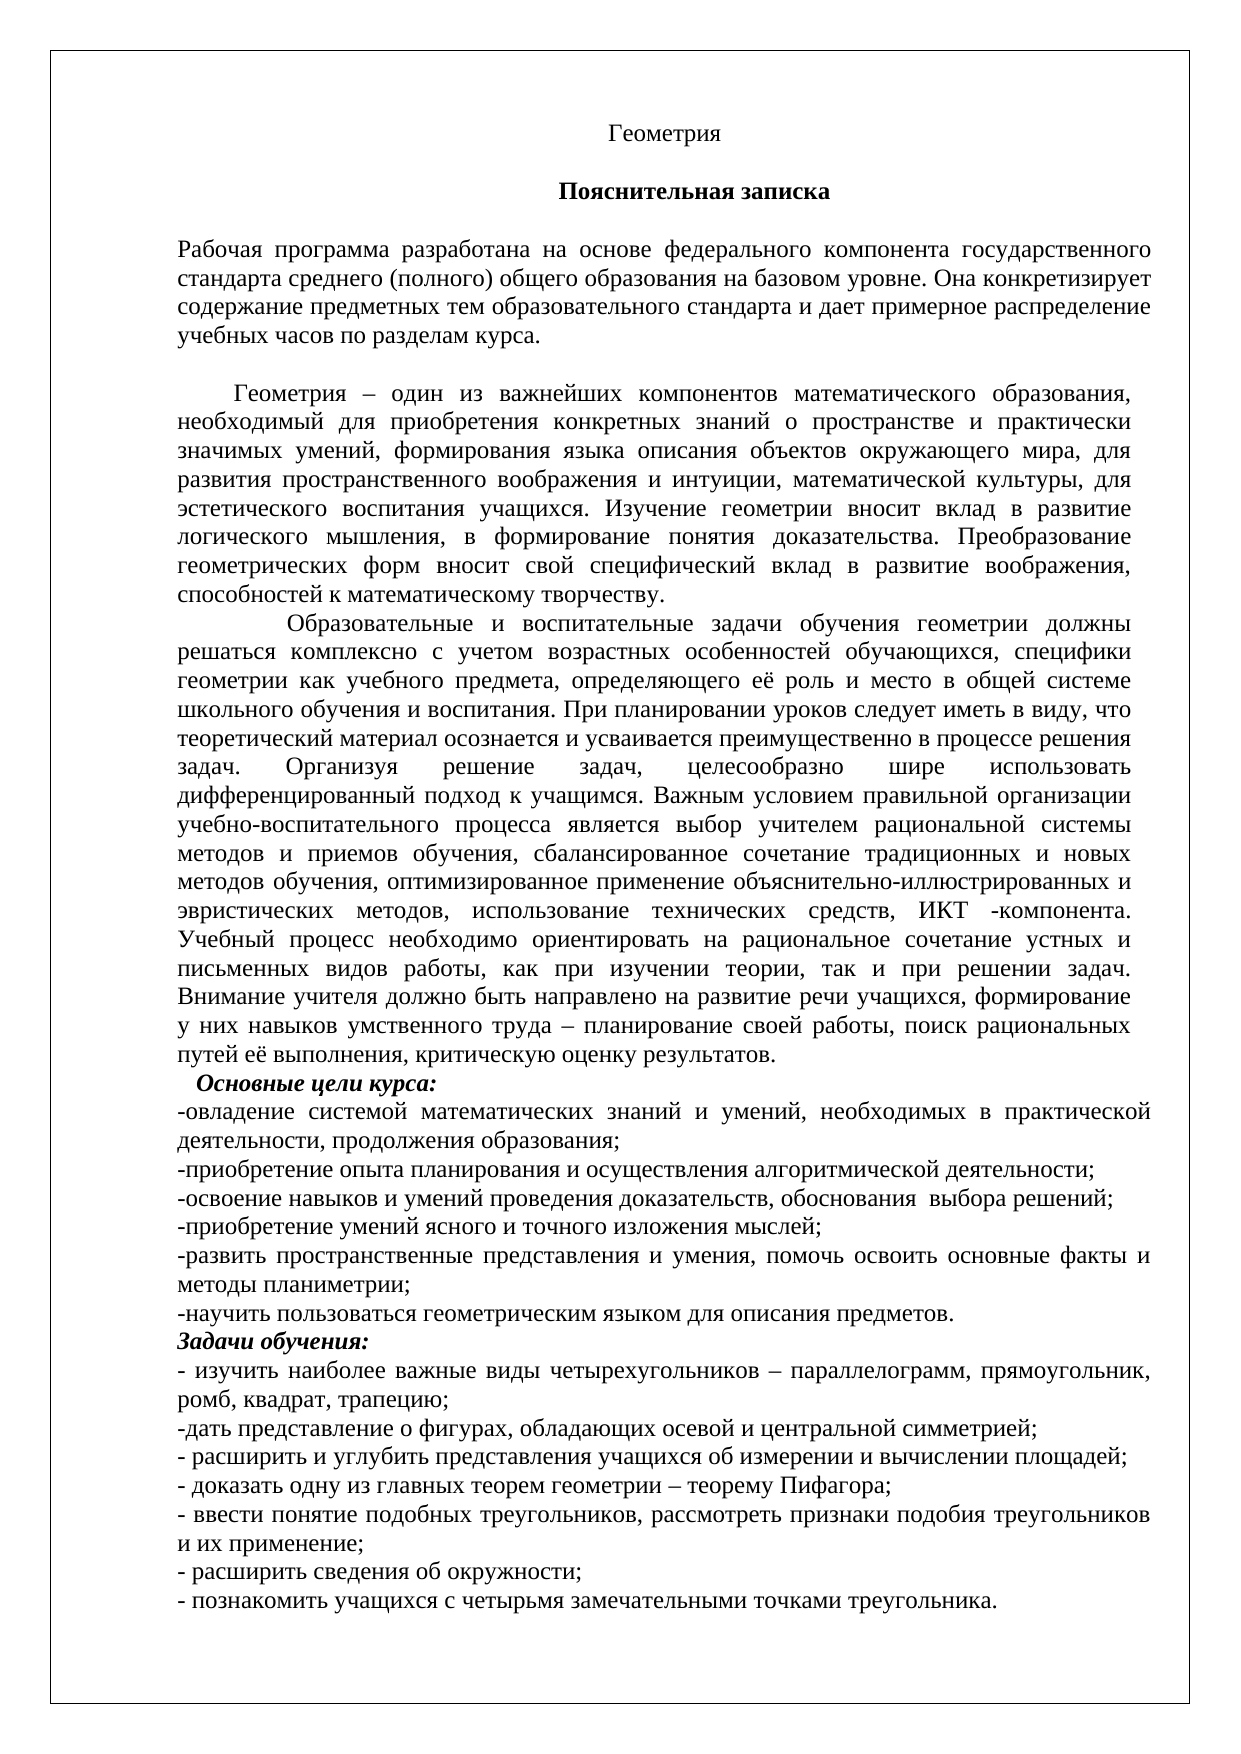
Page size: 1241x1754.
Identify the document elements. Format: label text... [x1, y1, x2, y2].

text Основные цели курса: [177, 1068, 1152, 1096]
text Рабочая программа разработана на основе федерального компонента государственного стандарта среднего (полного) общего образования на базовом уровне. Она конкретизирует содержание предметных тем образовательного стандарта и дает примерное распределение учебных часов по разделам курса. [177, 234, 1152, 349]
text Пояснительная записка [177, 176, 1152, 205]
text -приобретение умений ясного и точного изложения мыслей; [177, 1211, 1152, 1240]
text -научить пользоваться геометрическим языком для описания предметов. [177, 1298, 1152, 1326]
text - познакомить учащихся с четырьмя замечательными точками треугольника. [177, 1585, 1152, 1614]
text Задачи обучения: [177, 1326, 1152, 1355]
text -овладение системой математических знаний и умений, необходимых в практической деятельности, продолжения образования; [177, 1096, 1152, 1154]
text - доказать одну из главных теорем геометрии – теорему Пифагора; [177, 1470, 1152, 1499]
text Геометрия – один из важнейших компонентов математического образования, необходимый для приобретения конкретных знаний о пространстве и практически значимых умений, формирования языка описания объектов окружающего мира, для развития пространственного воображения и интуиции, математической культуры, для эстетического воспитания учащихся. Изучение геометрии вносит вклад в развитие логического мышления, в формирование понятия доказательства. Преобразование геометрических форм вносит свой специфический вклад в развитие воображения, способностей к математическому творчеству. [177, 378, 1132, 608]
text -освоение навыков и умений проведения доказательств, обоснования выбора решений; [177, 1183, 1152, 1211]
text - изучить наиболее важные виды четырехугольников – параллелограмм, прямоугольник, ромб, квадрат, трапецию; [177, 1355, 1152, 1413]
text -дать представление о фигурах, обладающих осевой и центральной симметрией; [177, 1413, 1152, 1441]
text - расширить и углубить представления учащихся об измерении и вычислении площадей; [177, 1441, 1152, 1470]
text -развить пространственные представления и умения, помочь освоить основные факты и методы планиметрии; [177, 1240, 1152, 1298]
text Геометрия [177, 118, 1152, 147]
text -приобретение опыта планирования и осуществления алгоритмической деятельности; [177, 1154, 1152, 1183]
text Образовательные и воспитательные задачи обучения геометрии должны решаться комплексно с учетом возрастных особенностей обучающихся, специфики геометрии как учебного предмета, определяющего её роль и место в общей системе школьного обучения и воспитания. При планировании уроков следует иметь в виду, что теоретический материал осознается и усваивается преимущественно в процессе решения задач. Организуя решение задач, целесообразно шире использовать дифференцированный подход к учащимся. Важным условием правильной организации учебно-воспитательного процесса является выбор учителем рациональной системы методов и приемов обучения, сбалансированное сочетание традиционных и новых методов обучения, оптимизированное применение объяснительно-иллюстрированных и эвристических методов, использование технических средств, ИКТ -компонента. Учебный процесс необходимо ориентировать на рациональное сочетание устных и письменных видов работы, как при изучении теории, так и при решении задач. Внимание учителя должно быть направлено на развитие речи учащихся, формирование у них навыков умственного труда – планирование своей работы, поиск рациональных путей её выполнения, критическую оценку результатов. [177, 608, 1132, 1068]
text - расширить сведения об окружности; [177, 1556, 1152, 1585]
text - ввести понятие подобных треугольников, рассмотреть признаки подобия треугольников и их применение; [177, 1499, 1152, 1556]
